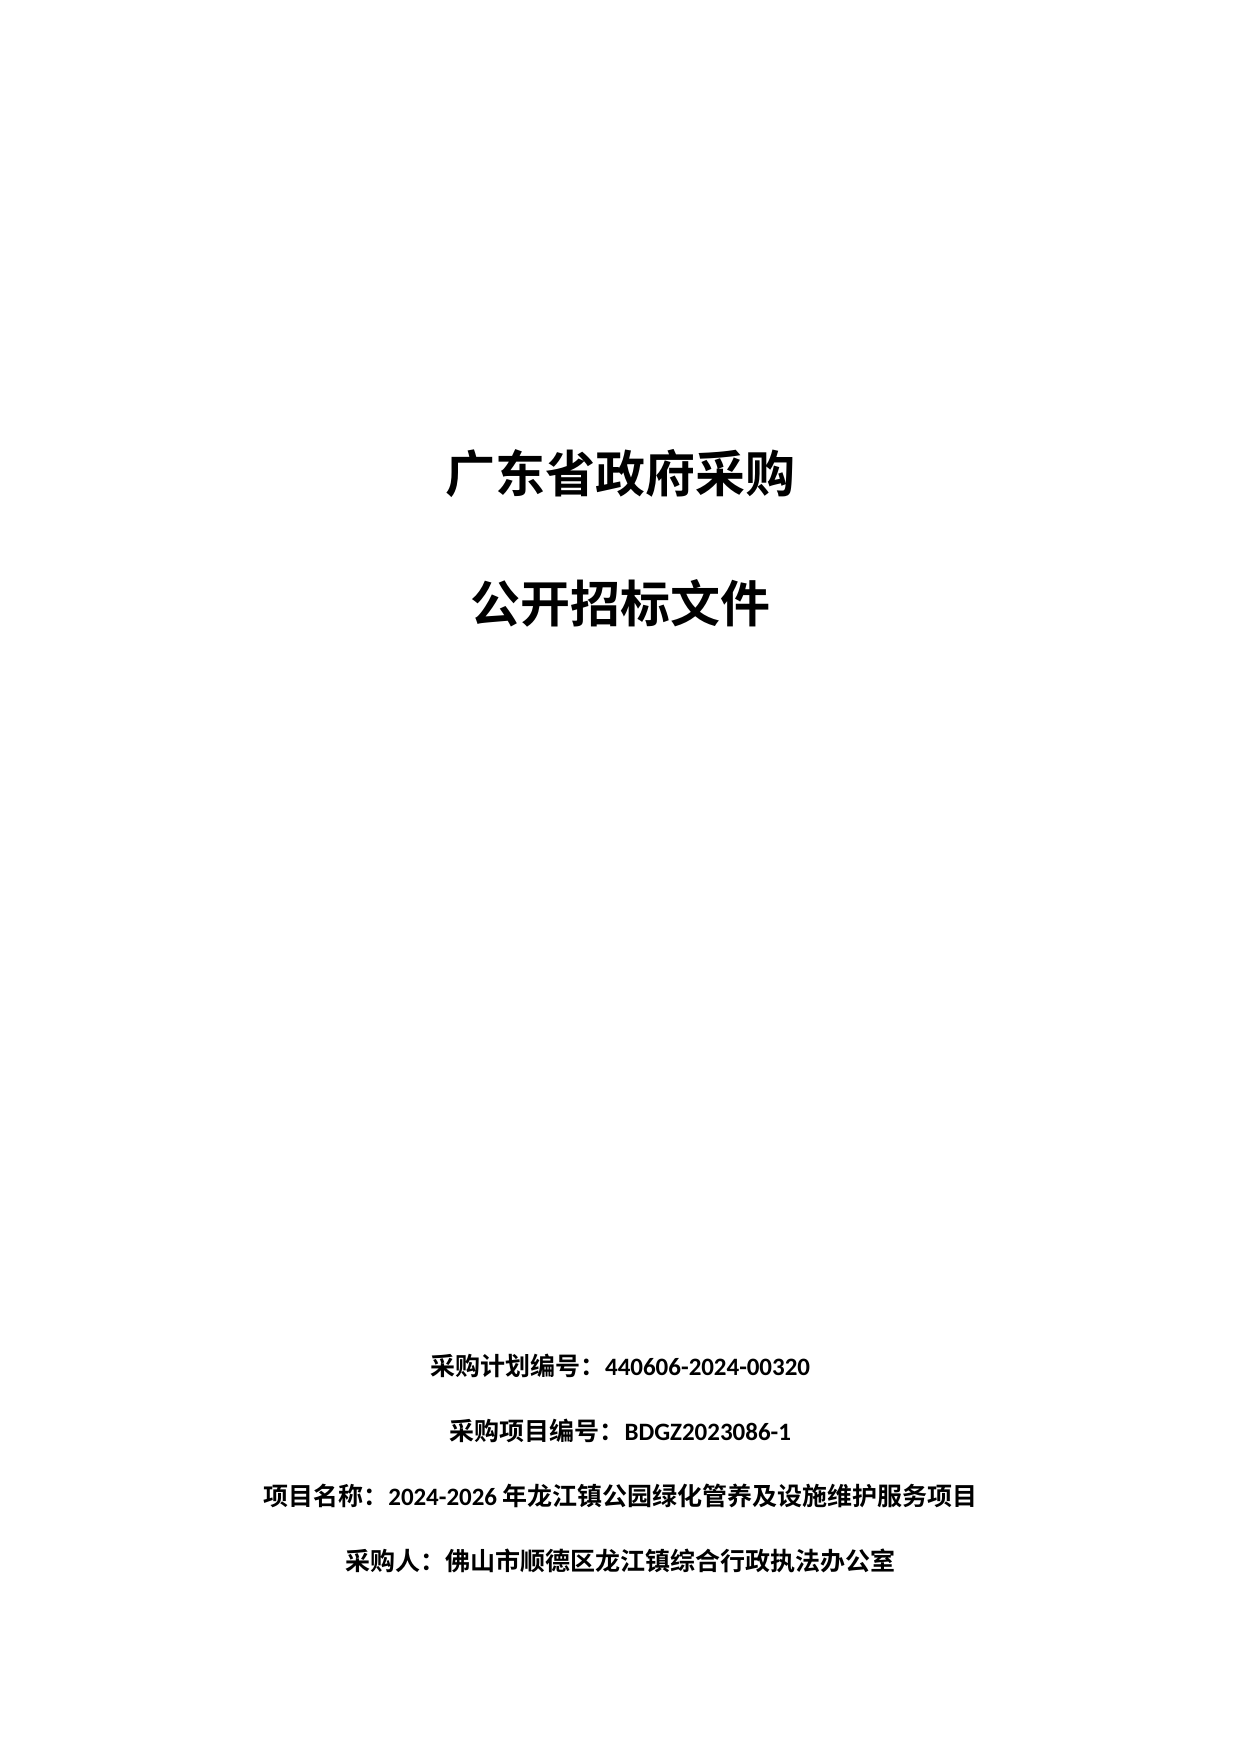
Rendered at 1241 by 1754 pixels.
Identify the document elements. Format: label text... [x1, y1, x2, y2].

text 采购人：佛山市顺德区龙江镇综合行政执法办公室 [187, 1527, 1053, 1592]
text 项目名称：2024-2026年龙江镇公园绿化管养及设施维护服务项目 [187, 1462, 1053, 1527]
text 采购项目编号：BDGZ2023086-1 [187, 1397, 1053, 1462]
text 公开招标文件 [187, 552, 1053, 1332]
text 采购计划编号：440606-2024-00320 [187, 1332, 1053, 1397]
text 广东省政府采购 [187, 422, 1053, 519]
